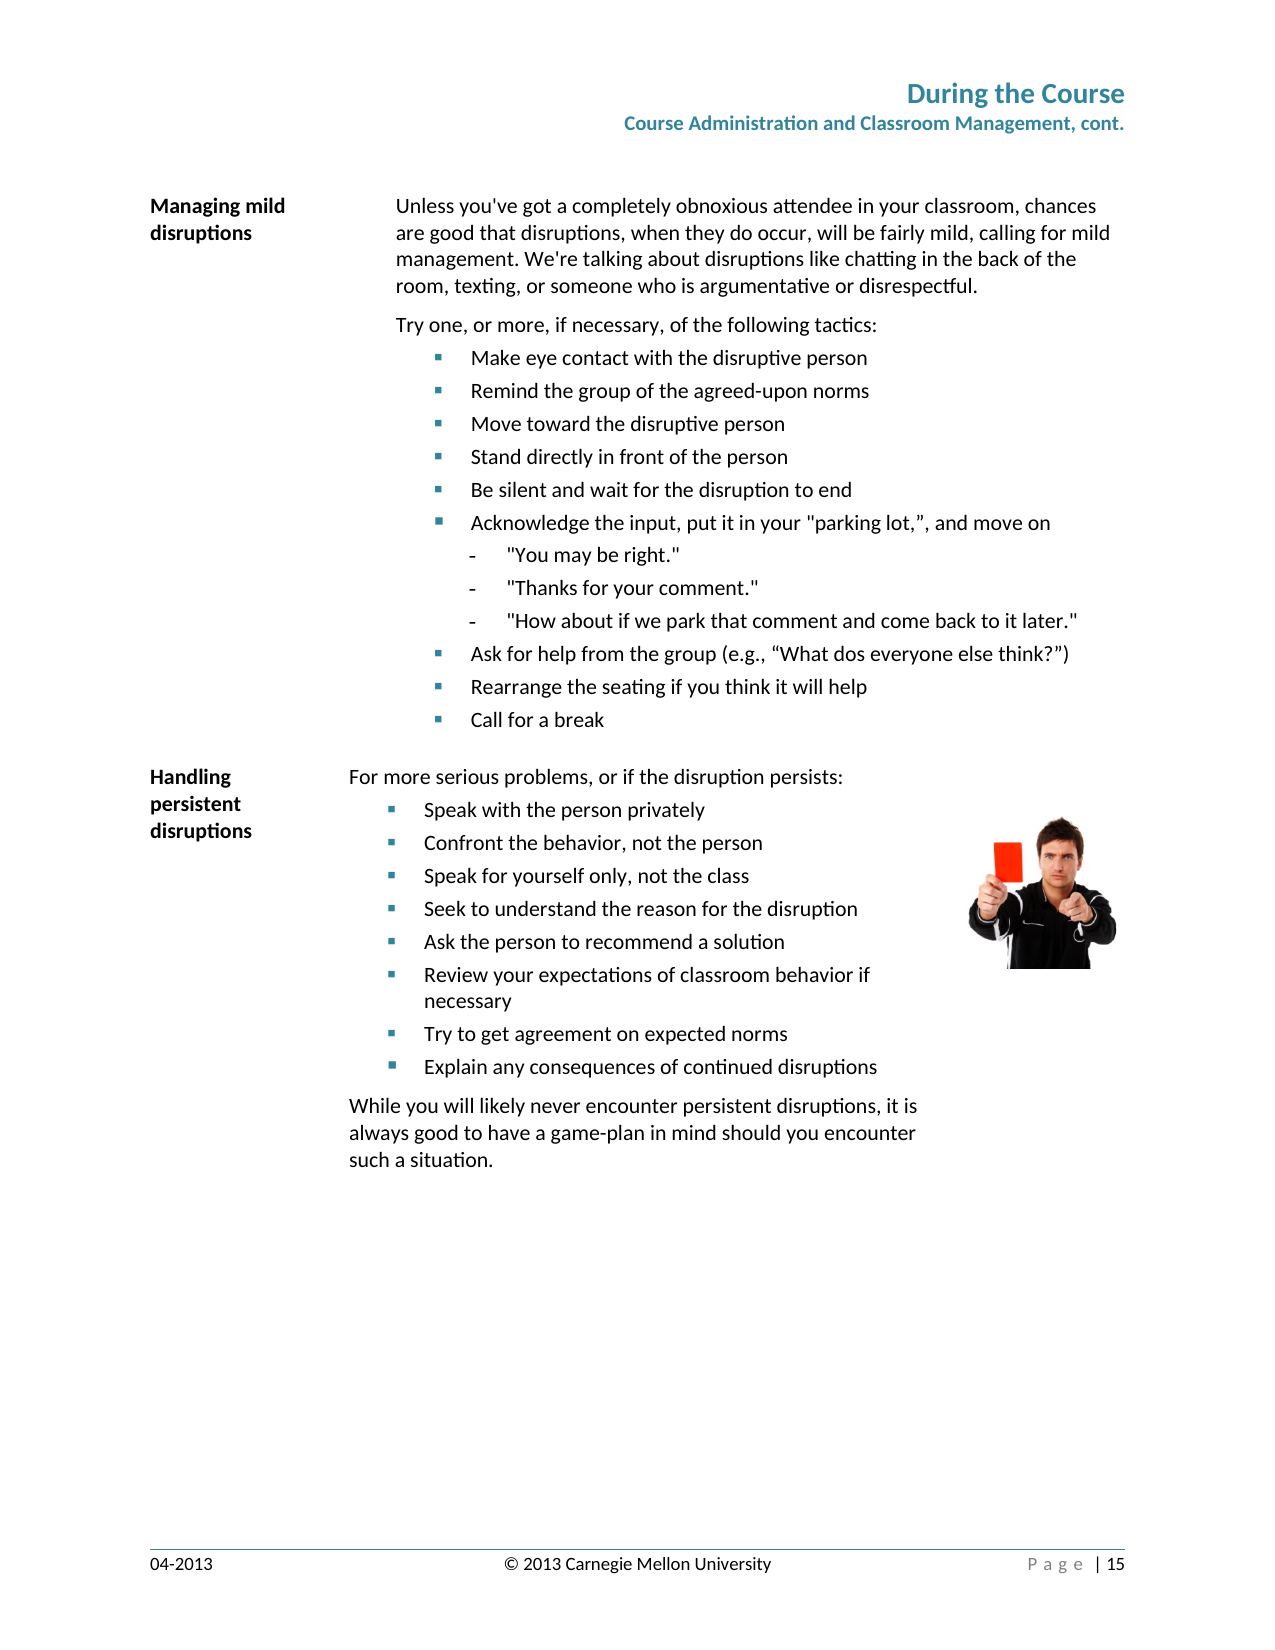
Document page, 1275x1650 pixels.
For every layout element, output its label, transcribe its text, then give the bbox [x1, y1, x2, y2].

table_header For more serious problems, or if the disruption persists: Speak with the person privately Confront the behavior, not the person Speak for yourself only, not the class Seek to understand the reason for the disruption Ask the person to recommend a solution Review your expectations of classroom behavior if necessary Try to get agreement on expected norms Explain any consequences of continued disruptions While you will likely never encounter persistent disruptions, it is always good to have a game-plan in mind should you encounter such a situation. [338, 764, 947, 1173]
picture [948, 805, 1194, 969]
table_header Handling persistent disruptions [139, 764, 338, 1173]
table_header [947, 764, 1136, 1173]
table_header Unless you've got a completely obnoxious attendee in your classroom, chances are good that disruptions, when they do occur, will be fairly mild, calling for mild management. We're talking about disruptions like chatting in the back of the room, texting, or someone who is argumentative or disrespectful. Try one, or more, if necessary, of the following tactics: Make eye contact with the disruptive person Remind the group of the agreed-upon norms Move toward the disruptive person Stand directly in front of the person Be silent and wait for the disruption to end Acknowledge the input, put it in your "parking lot,”, and move on "You may be right." "Thanks for your comment." "How about if we park that comment and come back to it later." Ask for help from the group (e.g., “What dos everyone else think?”) Rearrange the seating if you think it will help Call for a break [384, 192, 1136, 733]
table_header Managing mild disruptions [139, 192, 384, 733]
